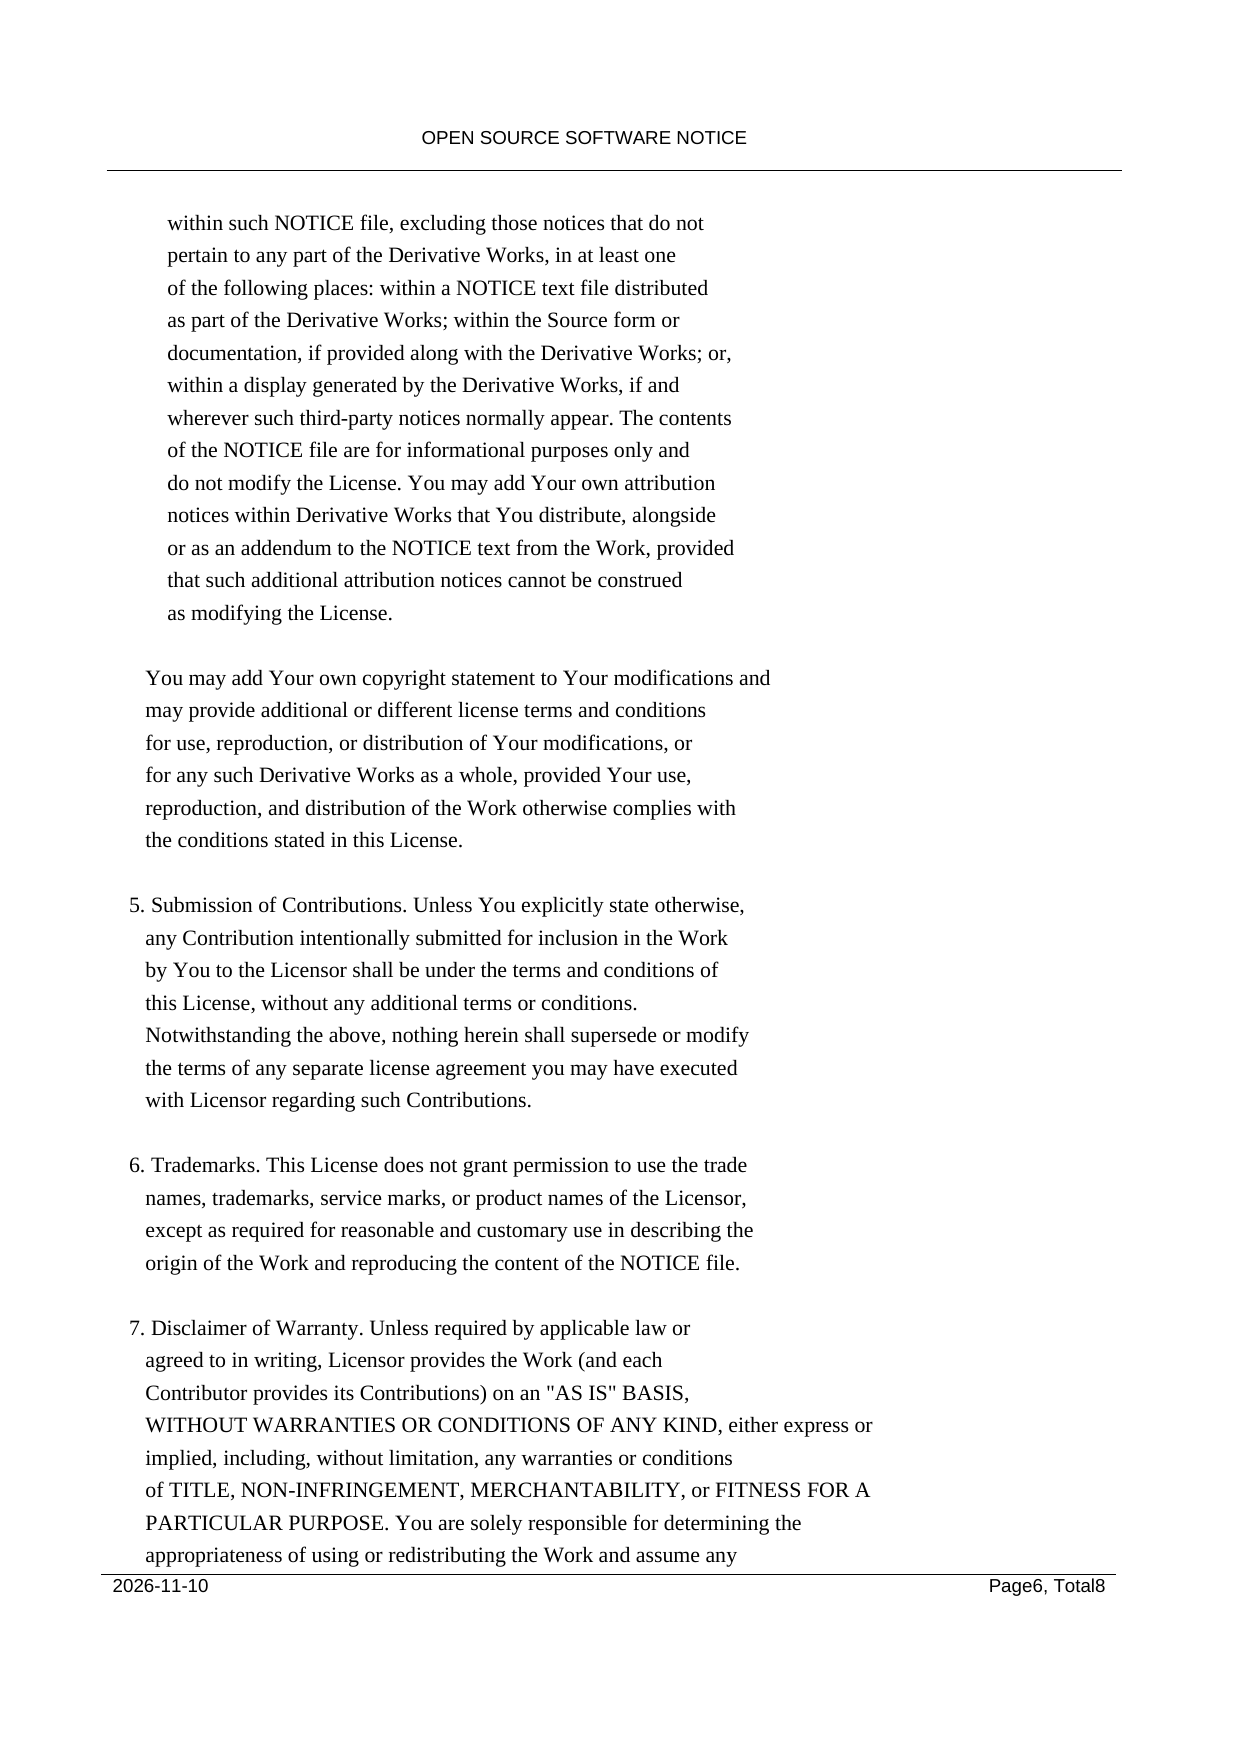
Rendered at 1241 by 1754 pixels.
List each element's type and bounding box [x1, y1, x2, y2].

text [112, 206, 1128, 1571]
